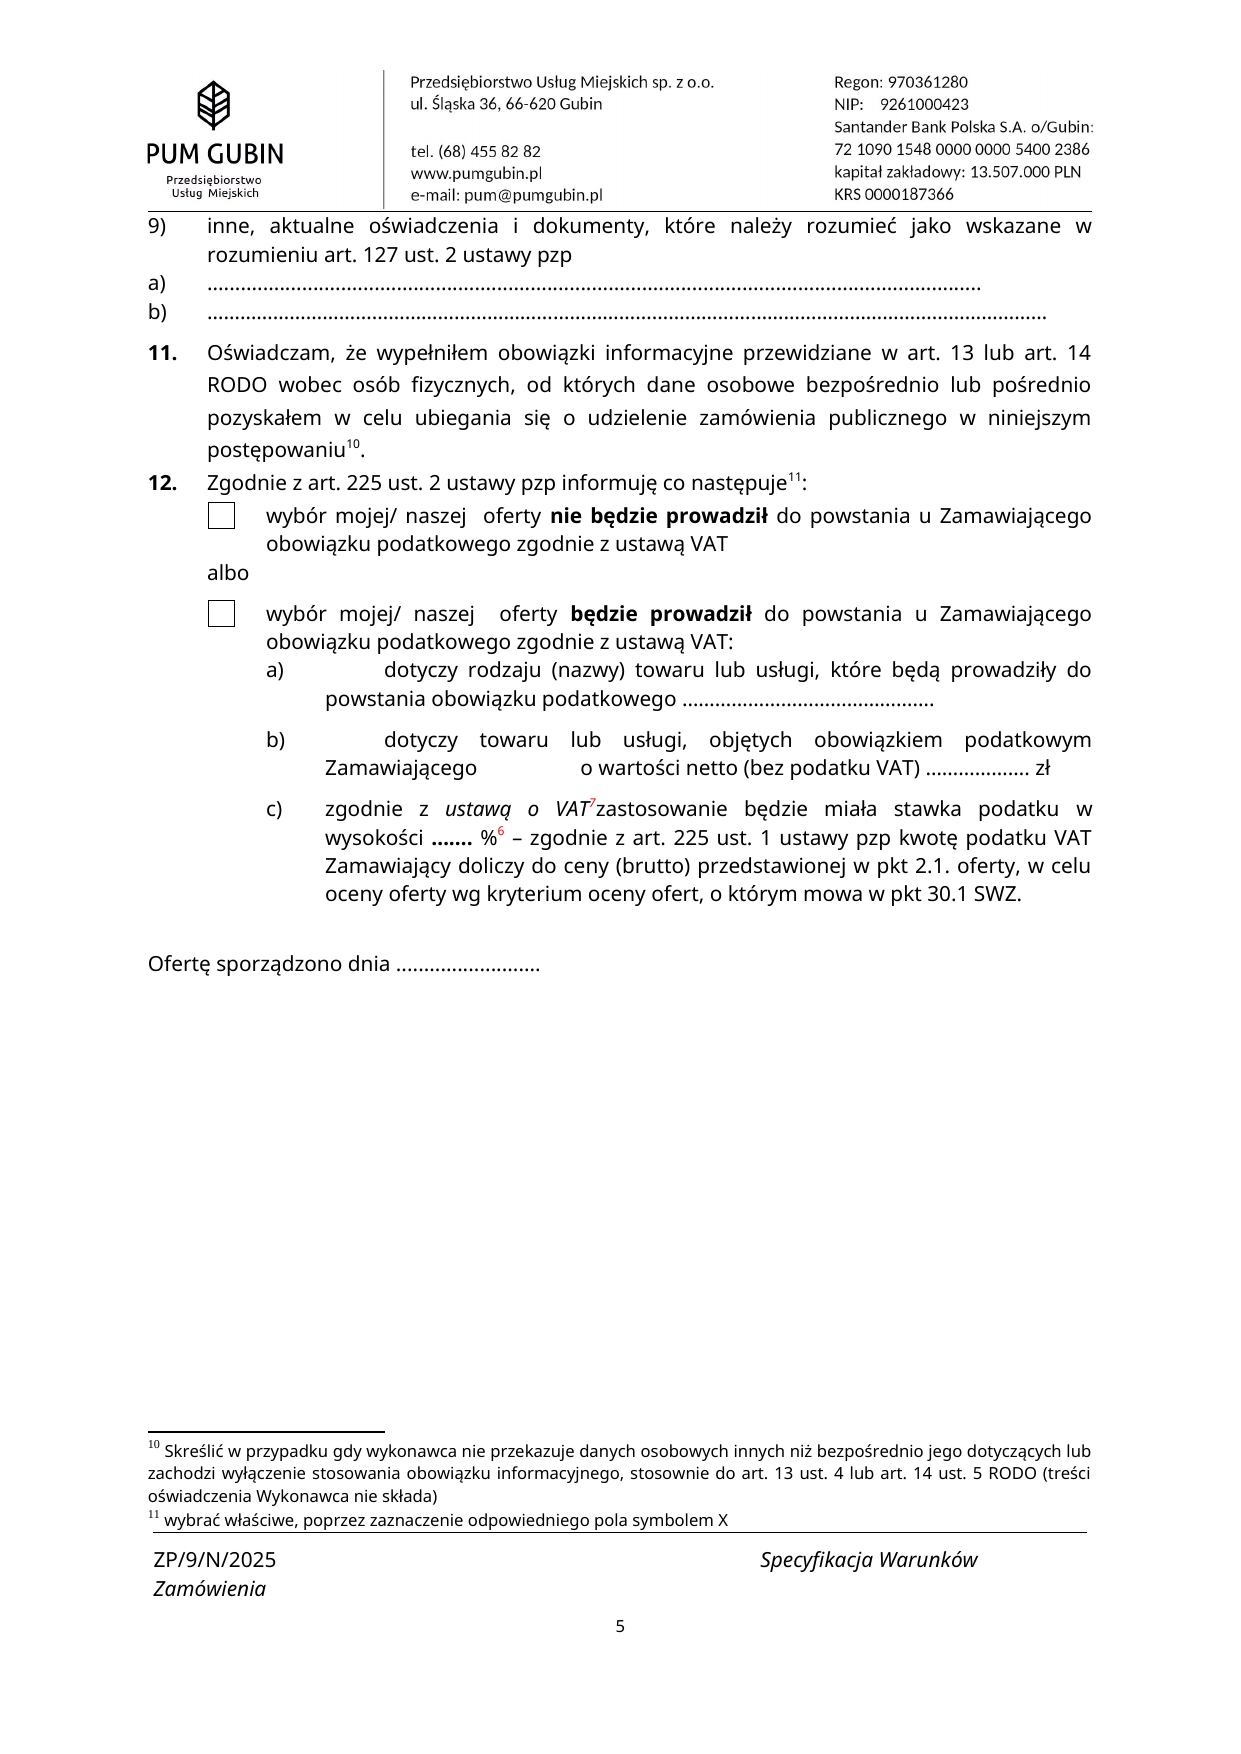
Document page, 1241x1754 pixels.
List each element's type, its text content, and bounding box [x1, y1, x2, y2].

list dotyczy rodzaju (nazwy) towaru lub usługi, które będą prowadziły do powstania obowiązku podatkowego ………………………………………. [266, 656, 1092, 712]
list wybór mojej/ naszej oferty nie będzie prowadził do powstania u Zamawiającego obowiązku podatkowego zgodnie z ustawą VAT [207, 501, 1092, 558]
list ........................................................................................................................................... [148, 268, 1092, 297]
list Oświadczam, że wypełniłem obowiązki informacyjne przewidziane w art. 13 lub art. 14 RODO wobec osób fizycznych, od których dane osobowe bezpośrednio lub pośrednio pozyskałem w celu ubiegania się o udzielenie zamówienia publicznego w niniejszym postępowaniu. [148, 338, 1092, 464]
list Zgodnie z art. 225 ust. 2 ustawy pzp informuję co następuje: [148, 468, 1092, 497]
list dotyczy towaru lub usługi, objętych obowiązkiem podatkowym Zamawiającego o wartości netto (bez podatku VAT) ………………. zł [266, 725, 1092, 782]
list ……………………………………………………………………………………………………………………………………… [148, 297, 1092, 325]
text Ofertę sporządzono dnia .......................... [148, 949, 1092, 977]
picture [147, 70, 1093, 209]
text albo [207, 558, 1092, 586]
list inne, aktualne oświadczenia i dokumenty, które należy rozumieć jako wskazane w rozumieniu art. 127 ust. 2 ustawy pzp [148, 212, 1092, 268]
list zgodnie z ustawą o VAT7zastosowanie będzie miała stawka podatku w wysokości ……. %6 – zgodnie z art. 225 ust. 1 ustawy pzp kwotę podatku VAT Zamawiający doliczy do ceny (brutto) przedstawionej w pkt 2.1. oferty, w celu oceny oferty wg kryterium oceny ofert, o którym mowa w pkt 30.1 SWZ. [266, 794, 1092, 908]
list wybór mojej/ naszej oferty będzie prowadził do powstania u Zamawiającego obowiązku podatkowego zgodnie z ustawą VAT: [207, 599, 1092, 656]
